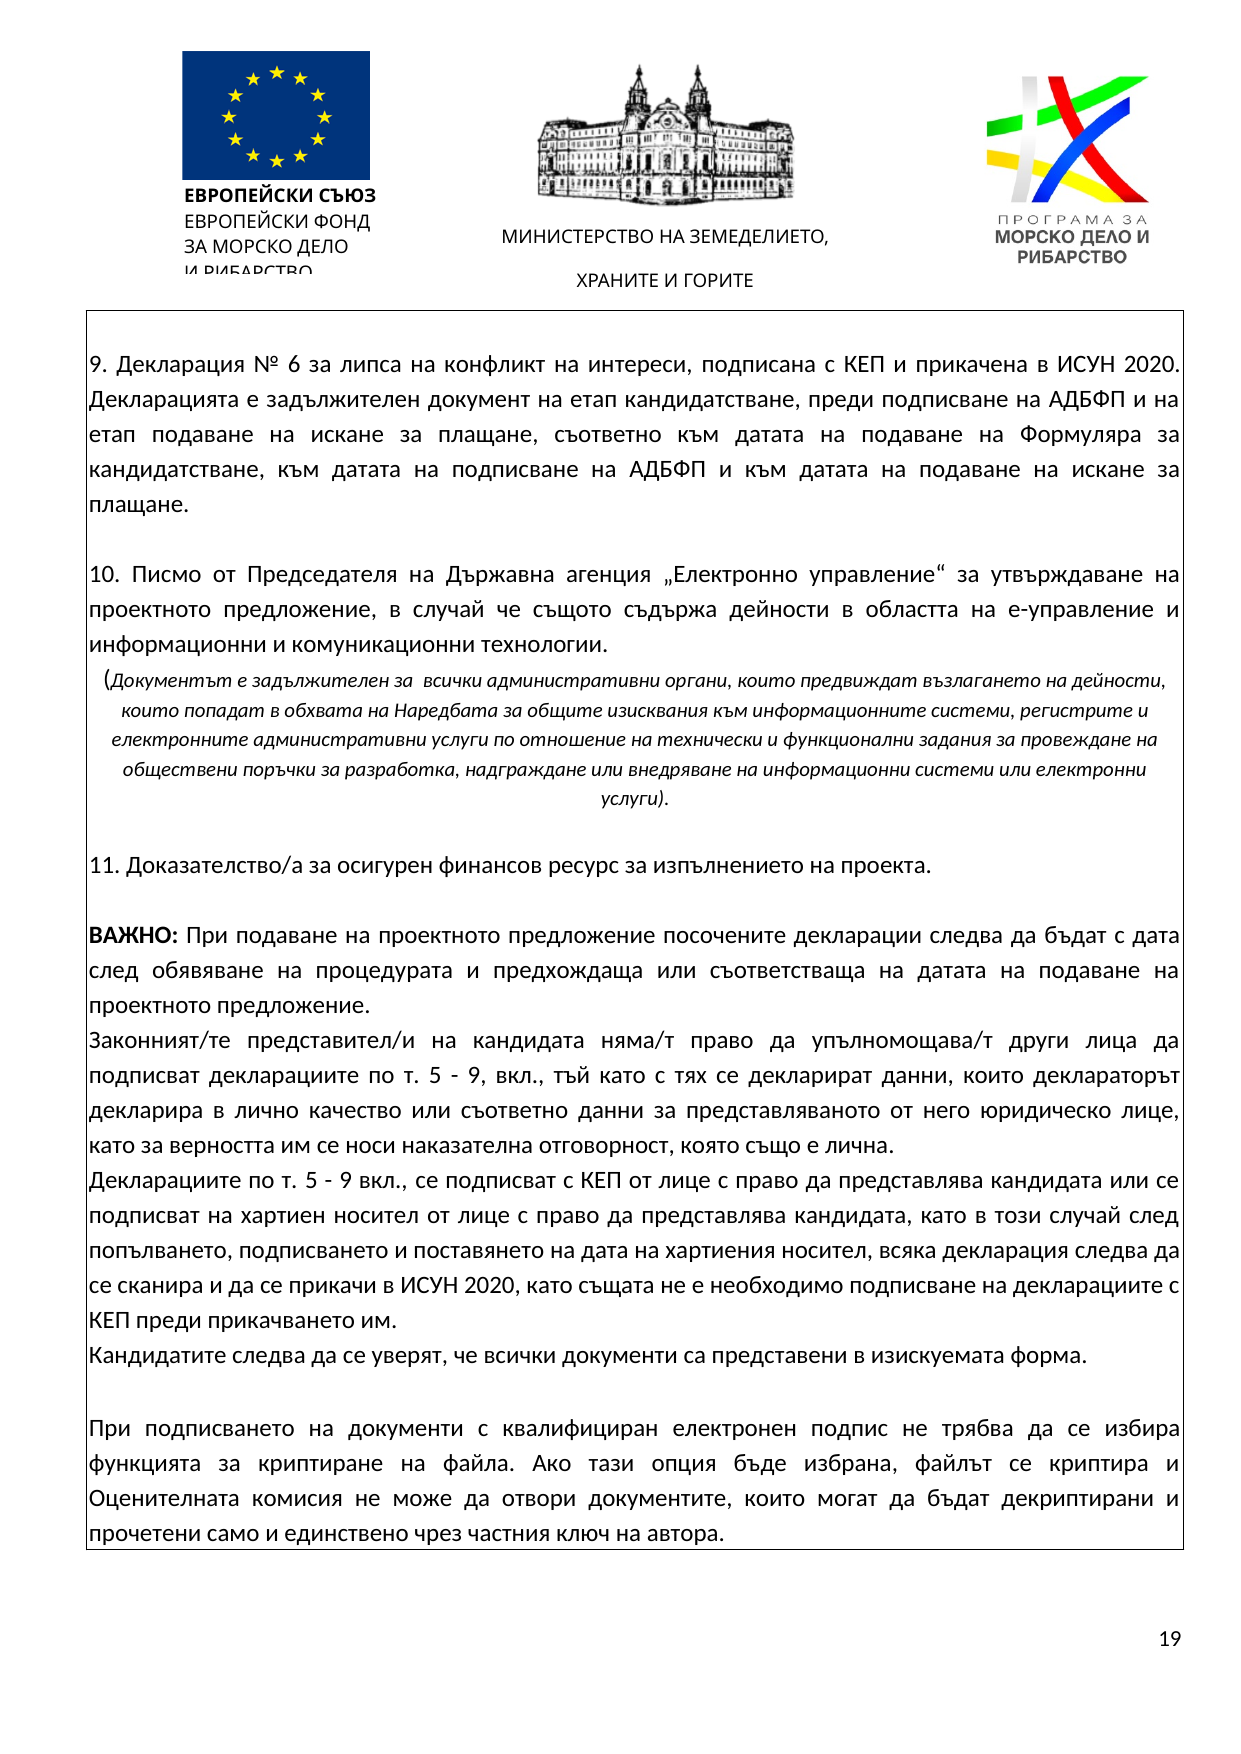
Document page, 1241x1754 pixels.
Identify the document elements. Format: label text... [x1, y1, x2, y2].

list 11. Доказателство/а за осигурен финансов ресурс за изпълнението на проекта. [87, 846, 1183, 880]
list (Документът е задължителен за всички административни органи, които предвиждат възлагането на дейности, които попадат в обхвата на Наредбата за общите изисквания към информационните системи, регистрите и електронните административни услуги по отношение на технически и функционални задания за провеждане на обществени поръчки за разработка, надграждане или внедряване на информационни системи или електронни услуги). [87, 660, 1183, 810]
list Кандидатите следва да се уверят, че всички документи са представени в изискуемата форма. [87, 1336, 1183, 1370]
list 9. Декларация № 6 за липса на конфликт на интереси, подписана с КЕП и прикачена в ИСУН 2020. Декларацията е задължителен документ на етап кандидатстване, преди подписване на АДБФП и на етап подаване на искане за плащане, съответно към датата на подаване на Формуляра за кандидатстване, към датата на подписване на АДБФП и към датата на подаване на искане за плащане. [87, 345, 1183, 519]
text При подписването на документи с квалифициран електронен подпис не трябва да се избира функцията за криптиране на файла. Ако тази опция бъде избрана, файлът се криптира и Оценителната комисия не може да отвори документите, които могат да бъдат декриптирани и прочетени само и единствено чрез частния ключ на автора. [87, 1408, 1183, 1549]
picture [929, 43, 1201, 288]
list ВАЖНО: При подаване на проектното предложение посочените декларации следва да бъдат с дата след обявяване на процедурата и предхождаща или съответстваща на датата на подаване на проектното предложение. [87, 916, 1183, 1020]
list Законният/те представител/и на кандидата няма/т право да упълномощава/т други лица да подписват декларациите по т. 5 - 9, вкл., тъй като с тях се декларират данни, които деклараторът декларира в лично качество или съответно данни за представляваното от него юридическо лице, като за верността им се носи наказателна отговорност, която също е лична. [87, 1021, 1183, 1160]
list Декларациите по т. 5 - 9 вкл., се подписват с КЕП от лице с право да представлява кандидата или се подписват на хартиен носител от лице с право да представлява кандидата, като в този случай след попълването, подписването и поставянето на дата на хартиения носител, всяка декларация следва да се сканира и да се прикачи в ИСУН 2020, като същата не е необходимо подписване на декларациите с КЕП преди прикачването им. [87, 1161, 1183, 1335]
picture [531, 60, 807, 210]
list 10. Писмо от Председателя на Държавна агенция „Електронно управление“ за утвърждаване на проектното предложение, в случай че същото съдържа дейности в областта на е-управление и информационни и комуникационни технологии. [87, 555, 1183, 659]
